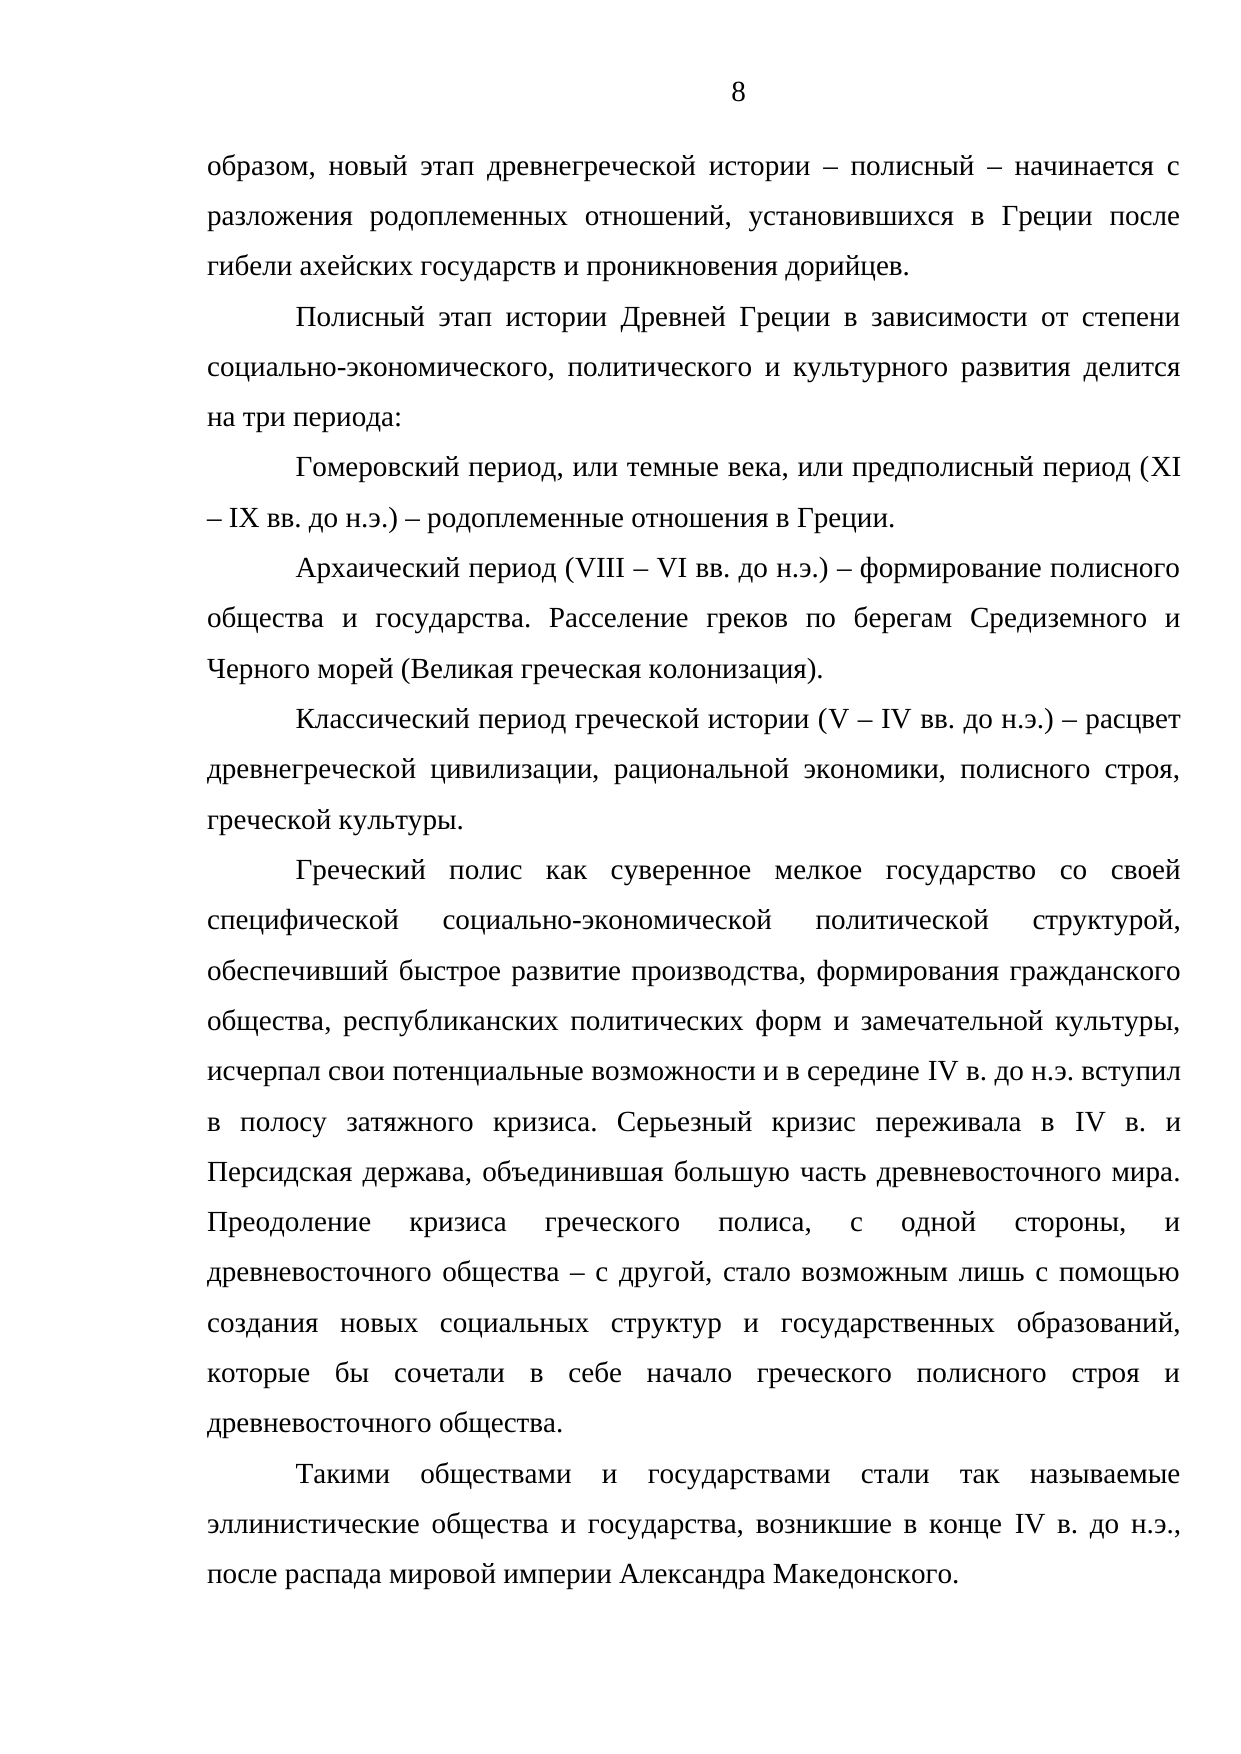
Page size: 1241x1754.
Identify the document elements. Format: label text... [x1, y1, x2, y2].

text Архаический период (VIII – VI вв. до н.э.) – формирование полисного общества и государства. Расселение греков по берегам Средиземного и Черного морей (Великая греческая колонизация). [207, 550, 1181, 684]
text Гомеровский период, или темные века, или предполисный период (XI – IX вв. до н.э.) – родоплеменные отношения в Греции. [207, 449, 1181, 533]
text Греческий полис как суверенное мелкое государство со своей специфической социально-экономической политической структурой, обеспечивший быстрое развитие производства, формирования гражданского общества, республиканских политических форм и замечательной культуры, исчерпал свои потенциальные возможности и в середине IV в. до н.э. вступил в полосу затяжного кризиса. Серьезный кризис переживала в IV в. и Персидская держава, объединившая большую часть древневосточного мира. Преодоление кризиса греческого полиса, с одной стороны, и древневосточного общества – с другой, стало возможным лишь с помощью создания новых социальных структур и государственных образований, которые бы сочетали в себе начало греческого полисного строя и древневосточного общества. [207, 852, 1181, 1439]
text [207, 148, 1181, 282]
text Такими обществами и государствами стали так называемые эллинистические общества и государства, возникшие в конце IV в. до н.э., после распада мировой империи Александра Македонского. [207, 1456, 1181, 1590]
text Полисный этап истории Древней Греции в зависимости от степени социально-экономического, политического и культурного развития делится на три периода: [207, 299, 1181, 433]
text Классический период греческой истории (V – IV вв. до н.э.) – расцвет древнегреческой цивилизации, рациональной экономики, полисного строя, греческой культуры. [207, 701, 1181, 835]
